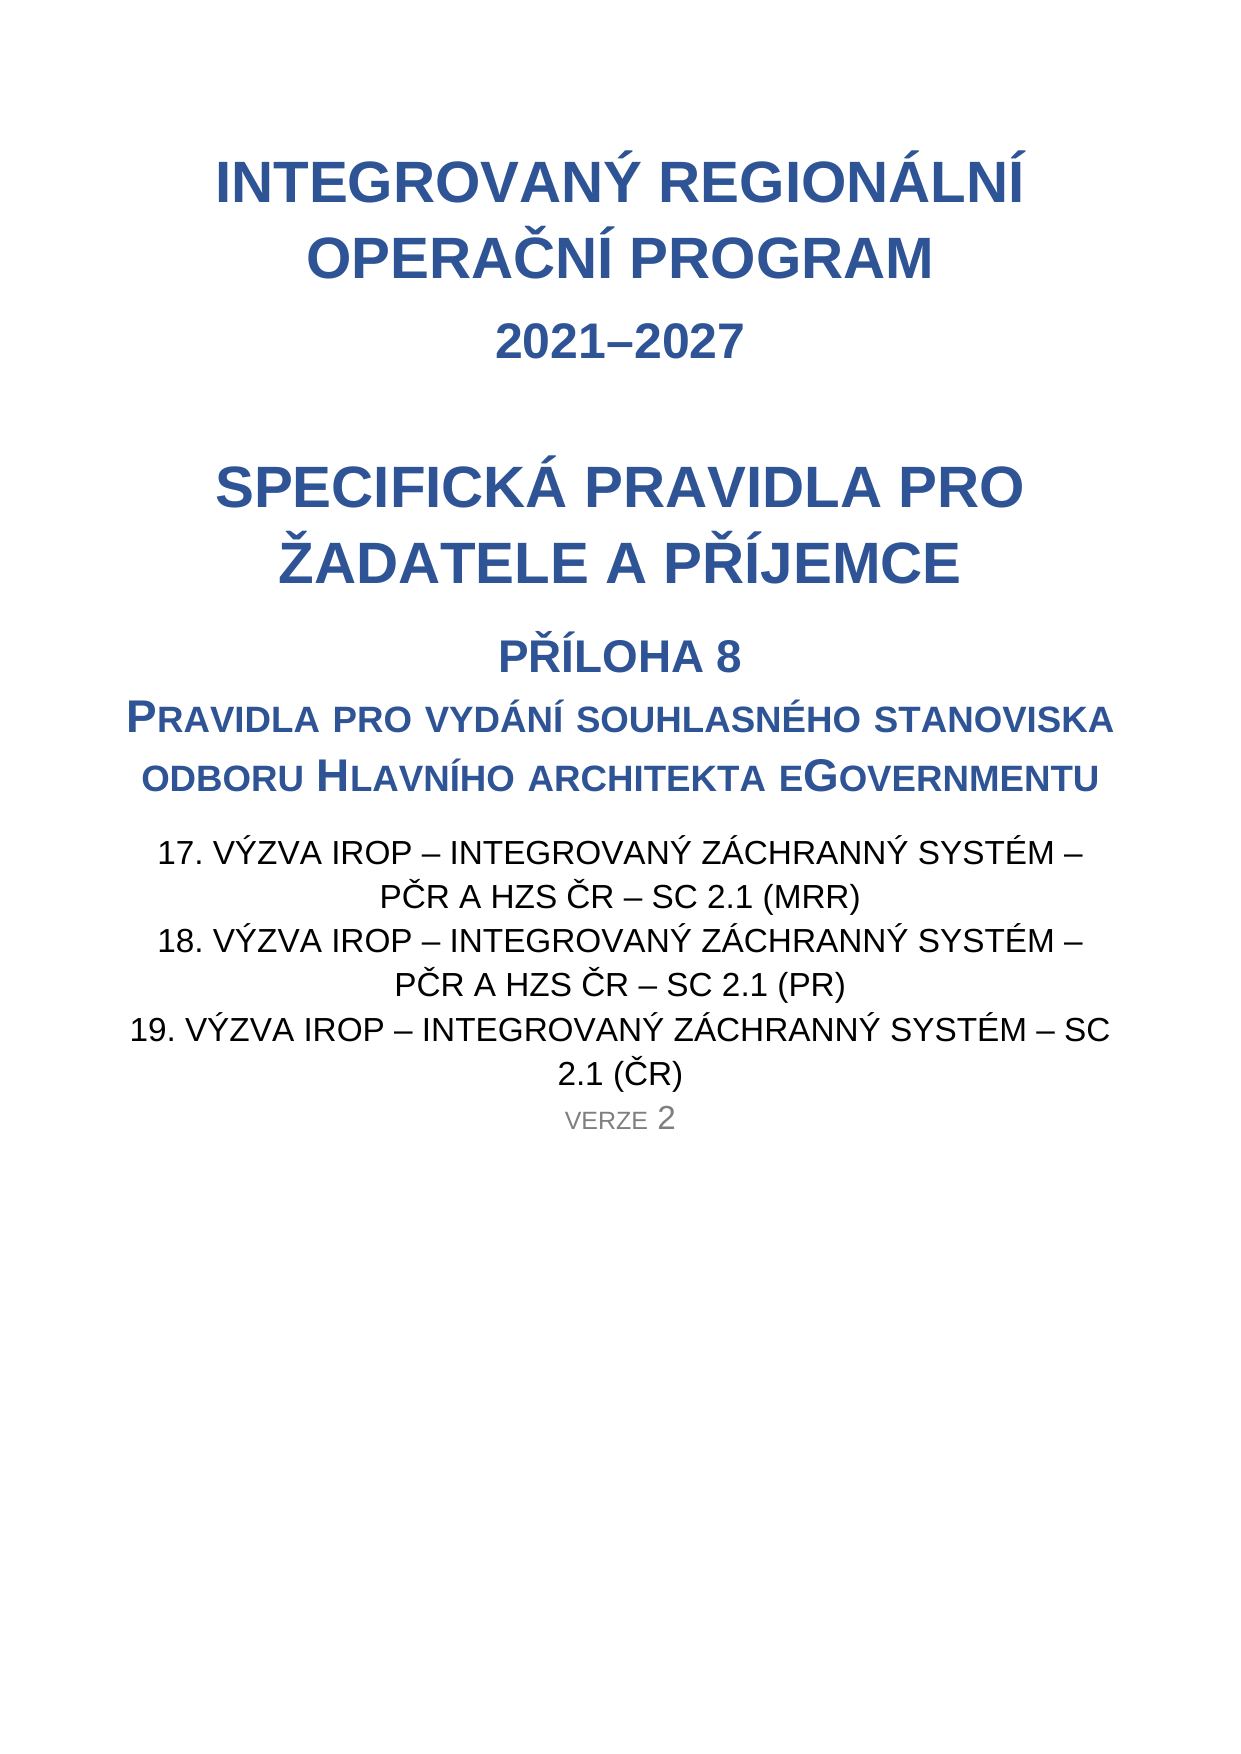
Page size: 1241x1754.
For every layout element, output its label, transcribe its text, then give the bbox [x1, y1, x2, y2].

text VERZE 2 [118, 148, 1122, 186]
